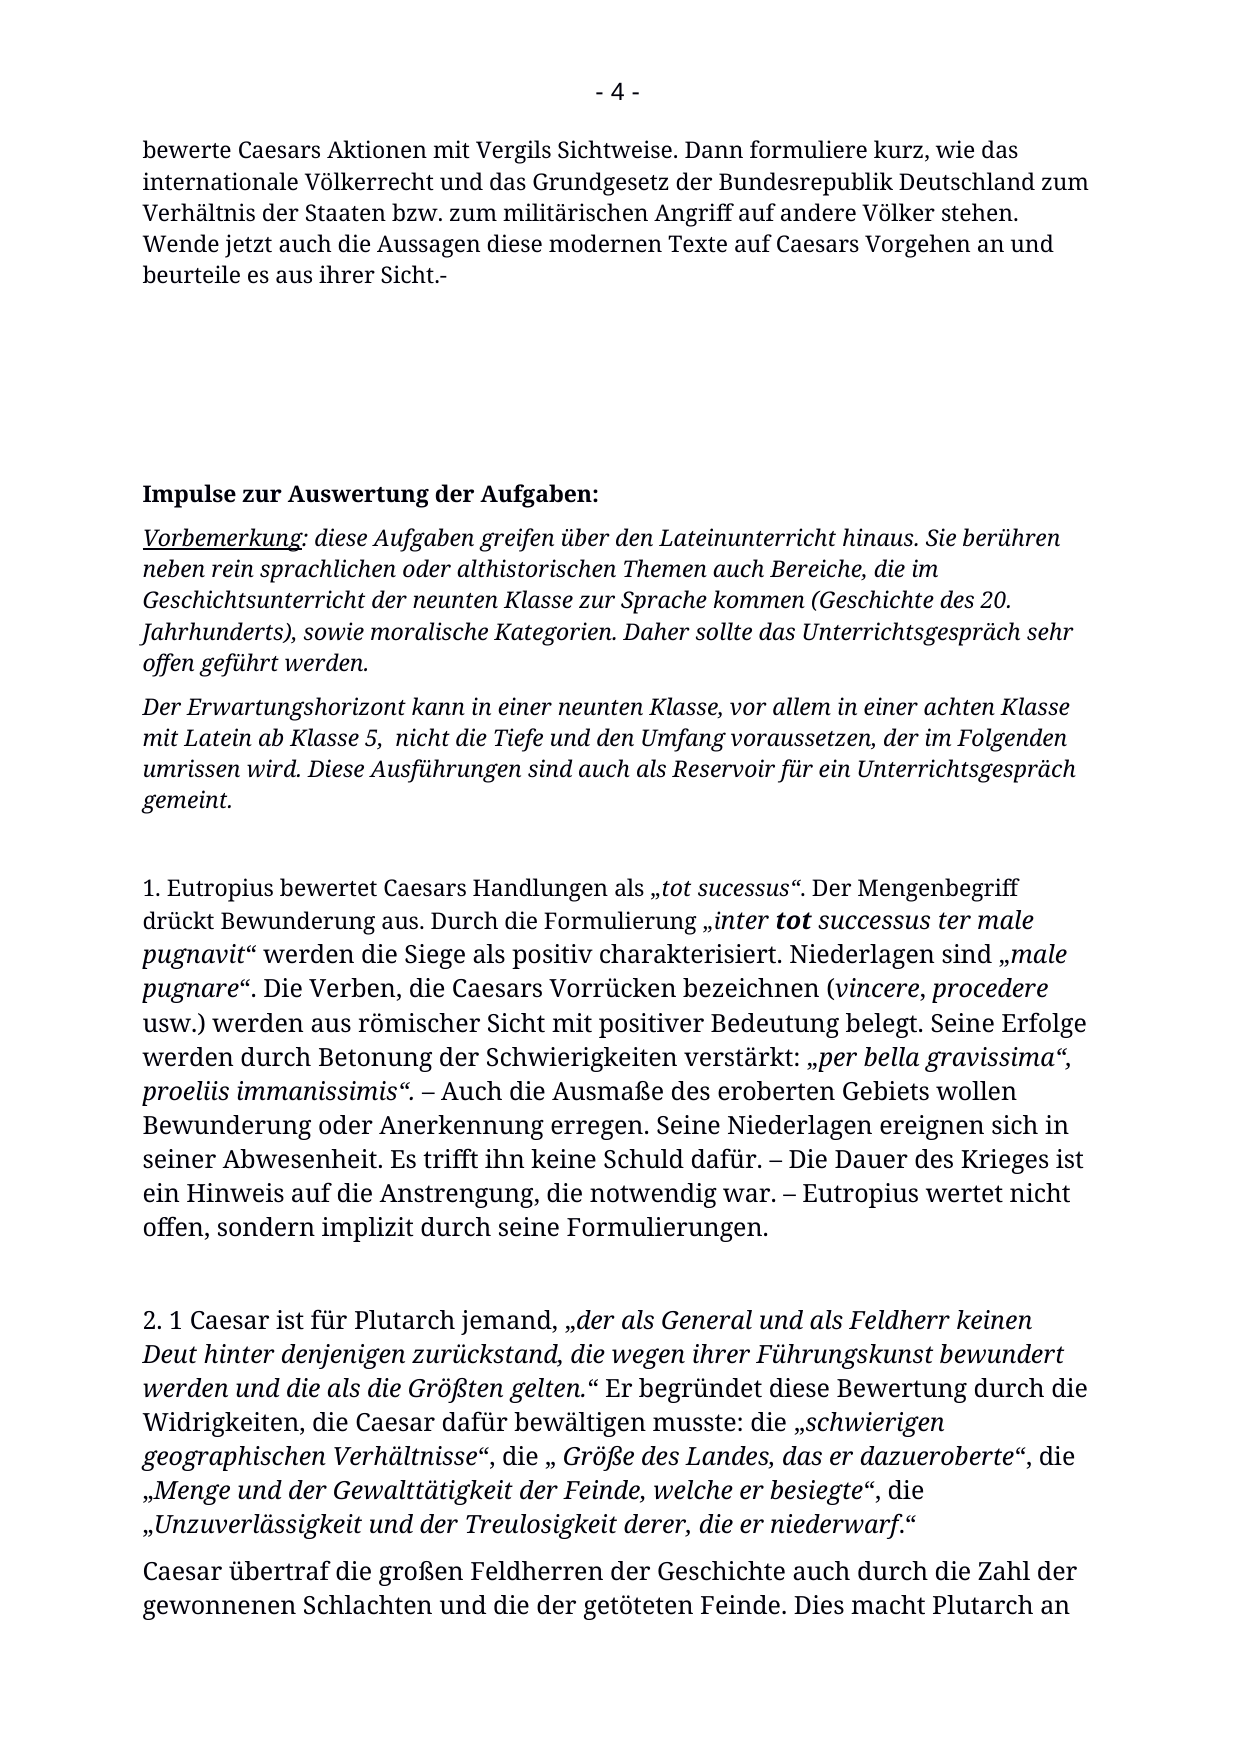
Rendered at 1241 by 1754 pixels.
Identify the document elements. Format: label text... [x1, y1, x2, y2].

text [142, 134, 1093, 291]
text 2. 1 Caesar ist für Plutarch jemand, „der als General und als Feldherr keinen Deut hinter denjenigen zurückstand, die wegen ihrer Führungskunst bewundert werden und die als die Größten gelten.“ Er begründet diese Bewertung durch die Widrigkeiten, die Caesar dafür bewältigen musste: die „schwierigen geographischen Verhältnisse“, die „ Größe des Landes, das er dazueroberte“, die „Menge und der Gewalttätigkeit der Feinde, welche er besiegte“, die „Unzuverlässigkeit und der Treulosigkeit derer, die er niederwarf.“ [142, 1303, 1093, 1541]
text Vorbemerkung: diese Aufgaben greifen über den Lateinunterricht hinaus. Sie berühren neben rein sprachlichen oder althistorischen Themen auch Bereiche, die im Geschichtsunterricht der neunten Klasse zur Sprache kommen (Geschichte des 20. Jahrhunderts), sowie moralische Kategorien. Daher sollte das Unterrichtsgespräch sehr offen geführt werden. [142, 522, 1093, 678]
text Der Erwartungshorizont kann in einer neunten Klasse, vor allem in einer achten Klasse mit Latein ab Klasse 5, nicht die Tiefe und den Umfang voraussetzen, der im Folgenden umrissen wird. Diese Ausführungen sind auch als Reservoir für ein Unterrichtsgespräch gemeint. [142, 691, 1093, 816]
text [142, 1554, 1093, 1622]
text 1. Eutropius bewertet Caesars Handlungen als „tot sucessus“. Der Mengenbegriff drückt Bewunderung aus. Durch die Formulierung „inter tot successus ter male pugnavit“ werden die Siege als positiv charakterisiert. Niederlagen sind „male pugnare“. Die Verben, die Caesars Vorrücken bezeichnen (vincere, procedere usw.) werden aus römischer Sicht mit positiver Bedeutung belegt. Seine Erfolge werden durch Betonung der Schwierigkeiten verstärkt: „per bella gravissima“, proeliis immanissimis“. – Auch die Ausmaße des eroberten Gebiets wollen Bewunderung oder Anerkennung erregen. Seine Niederlagen ereignen sich in seiner Abwesenheit. Es trifft ihn keine Schuld dafür. – Die Dauer des Krieges ist ein Hinweis auf die Anstrengung, die notwendig war. – Eutropius wertet nicht offen, sondern implizit durch seine Formulierungen. [142, 872, 1093, 1244]
text Impulse zur Auswertung der Aufgaben: [142, 478, 1093, 509]
